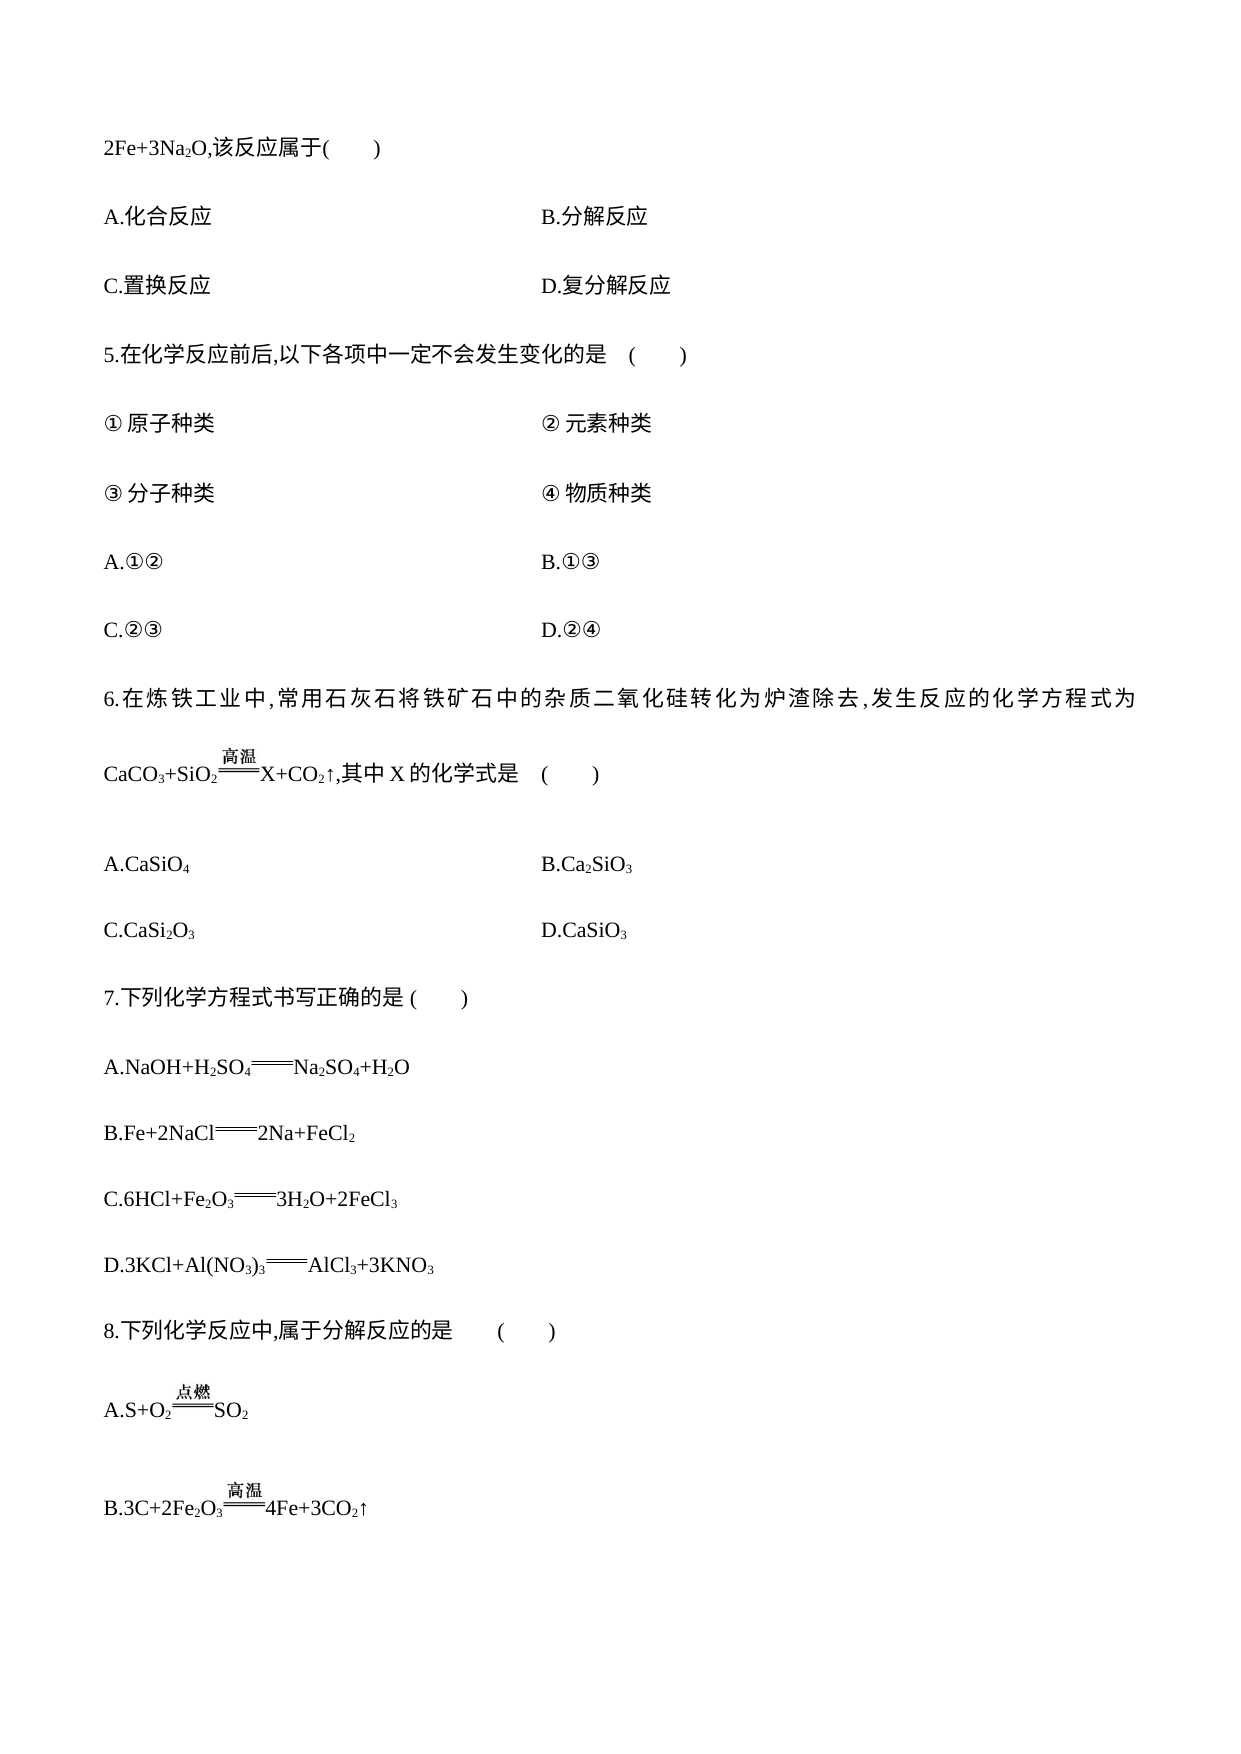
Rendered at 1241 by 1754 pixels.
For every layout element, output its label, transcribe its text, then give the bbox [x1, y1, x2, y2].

picture [217, 746, 260, 782]
text C.②③ D.②④ [103, 613, 1137, 645]
text A.S+O2SO2 [103, 1382, 1137, 1447]
text A.CaSiO4 B.Ca2SiO3 [103, 848, 1137, 880]
text C.置换反应 D.复分解反应 [103, 268, 1137, 300]
text A.NaOH+H2SO4Na2SO4+H2O [103, 1049, 1137, 1081]
text A.①② B.①③ [103, 544, 1137, 577]
text 7.下列化学方程式书写正确的是 ( ) [103, 979, 1137, 1012]
text B.3C+2Fe2O34Fe+3CO2↑ [103, 1480, 1137, 1545]
text C.6HCl+Fe2O33H2O+2FeCl3 [103, 1181, 1137, 1213]
text B.Fe+2NaCl2Na+FeCl2 [103, 1114, 1137, 1147]
text ①原子种类 ②元素种类 [103, 406, 1137, 439]
text 2Fe+3Na2O,该反应属于 ( ) [103, 129, 1137, 162]
picture [265, 1248, 308, 1273]
picture [233, 1182, 277, 1207]
picture [214, 1116, 258, 1141]
text 6.在炼铁工业中,常用石灰石将铁矿石中的杂质二氧化硅转化为炉渣除去,发生反应的化学方程式为CaCO3+SiO2X+CO2↑,其中X的化学式是 ( ) [103, 681, 1137, 811]
text ③分子种类 ④物质种类 [103, 475, 1137, 508]
picture [250, 1050, 294, 1075]
text C.CaSi2O3 D.CaSiO3 [103, 913, 1137, 946]
text 8.下列化学反应中,属于分解反应的是 ( ) [103, 1312, 1137, 1345]
text D.3KCl+Al(NO3)3AlCl3+3KNO3 [103, 1246, 1137, 1279]
text A.化合反应 B.分解反应 [103, 199, 1137, 231]
picture [222, 1480, 265, 1516]
picture [171, 1381, 214, 1417]
text 5.在化学反应前后,以下各项中一定不会发生变化的是 ( ) [103, 337, 1137, 369]
